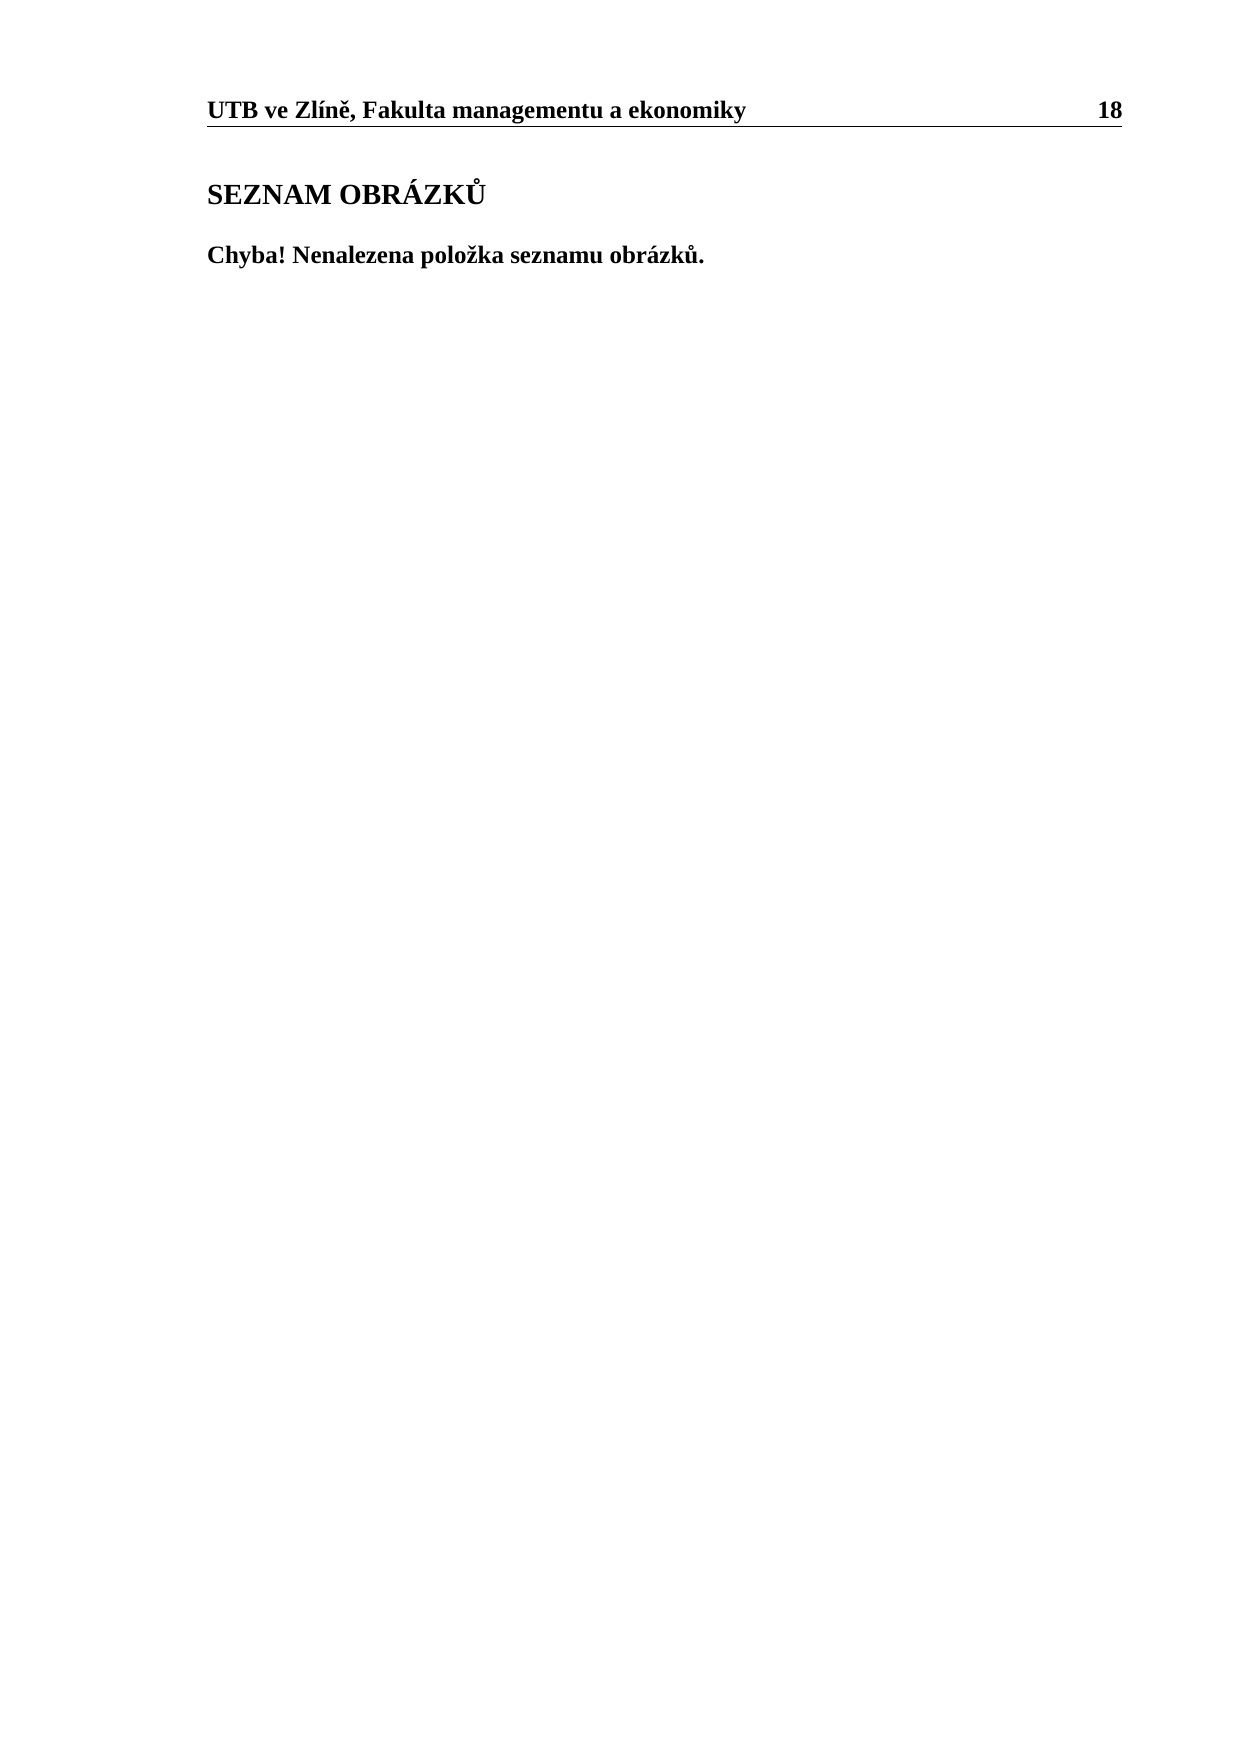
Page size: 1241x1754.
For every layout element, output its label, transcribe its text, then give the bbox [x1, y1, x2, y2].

text Seznam obrázků [207, 177, 1122, 211]
text Chyba! Nenalezena položka seznamu obrázků. [207, 240, 1122, 269]
